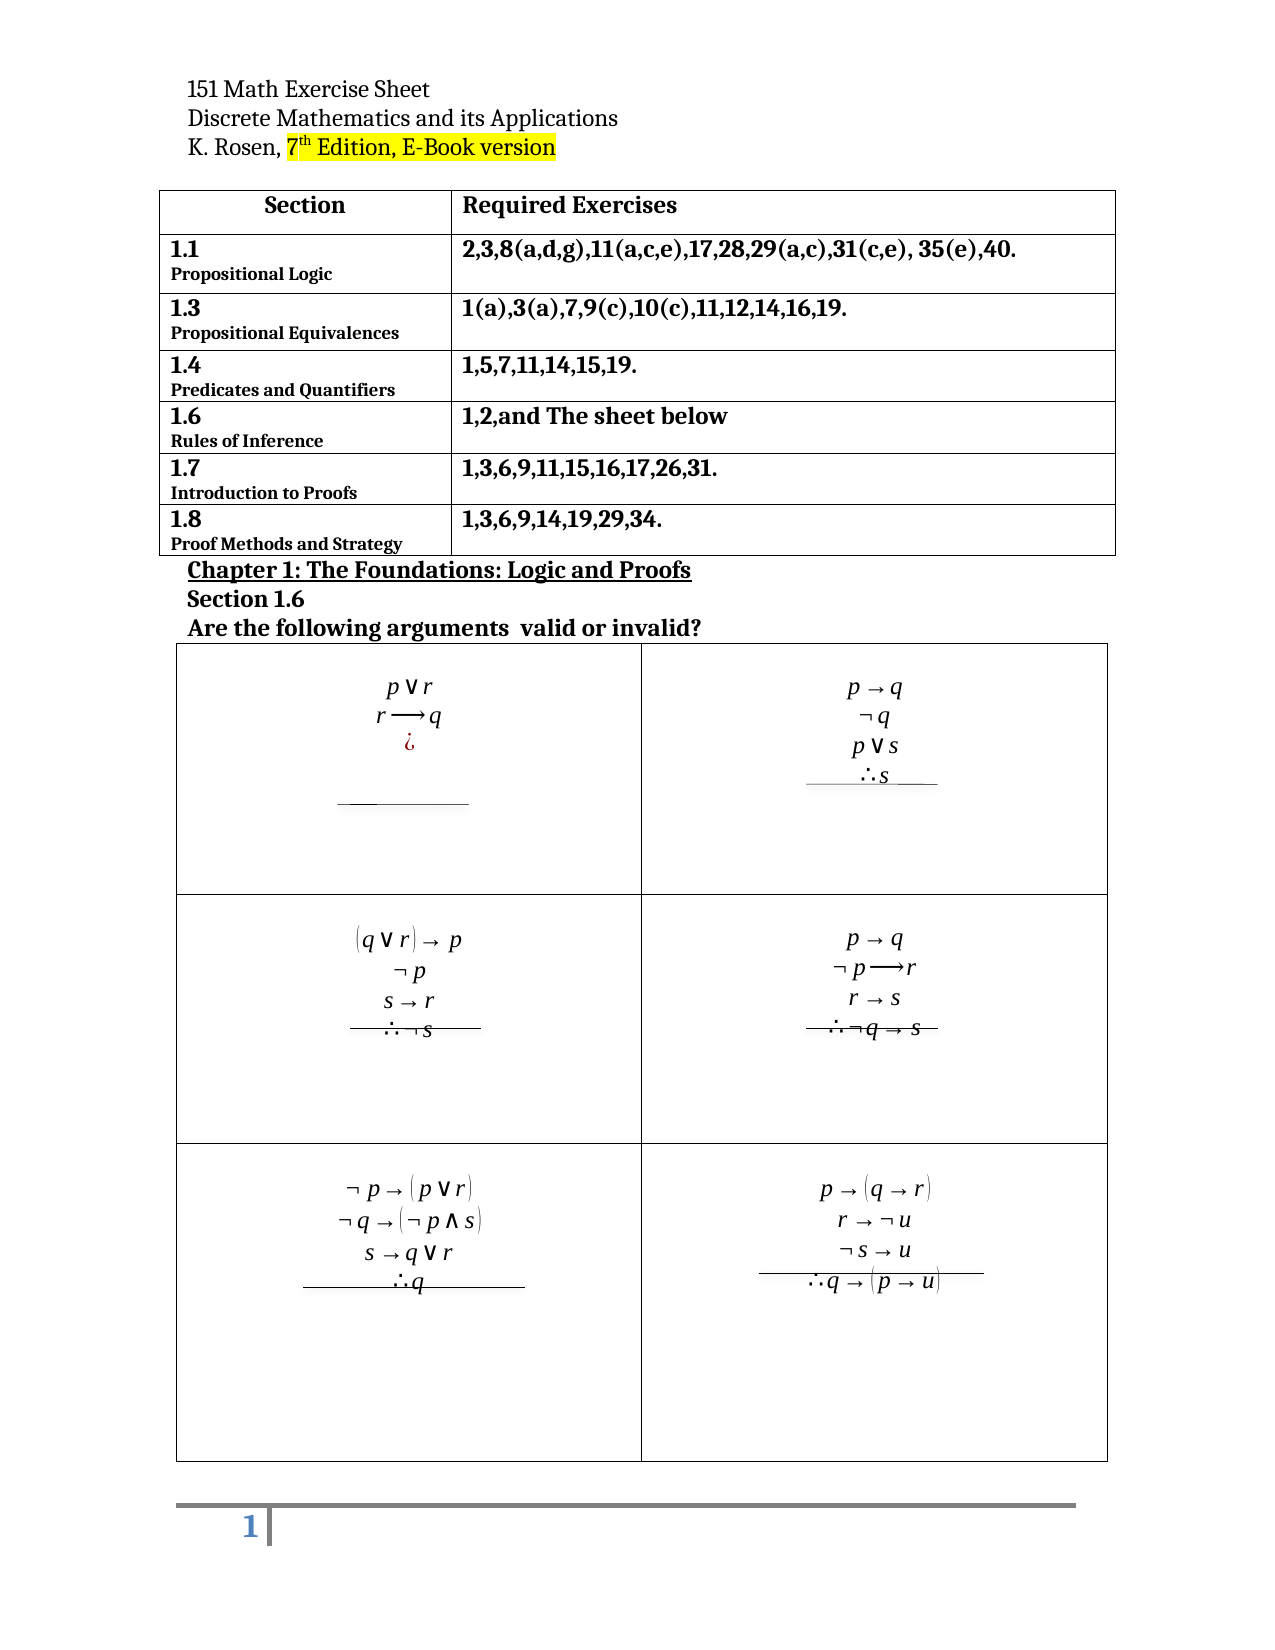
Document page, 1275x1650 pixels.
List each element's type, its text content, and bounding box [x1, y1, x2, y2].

table_cell [642, 1144, 1107, 1461]
table_header Required Exercises [452, 191, 1115, 234]
table_cell 1,3,6,9,11,15,16,17,26,31. [452, 454, 1115, 504]
table_cell 1,3,6,9,14,19,29,34. [452, 505, 1115, 555]
table_cell 1(a),3(a),7,9(c),10(c),11,12,14,16,19. [452, 294, 1115, 350]
table_cell 1.7 Introduction to Proofs [160, 454, 451, 504]
table_cell 1,5,7,11,14,15,19. [452, 351, 1115, 401]
table_header Section [160, 191, 451, 234]
table_cell 1.6 Rules of Inference [160, 402, 451, 452]
text Are the following arguments valid or invalid? [187, 614, 1087, 642]
table_cell [177, 895, 641, 1143]
table_cell [177, 1144, 641, 1461]
text Section 1.6 [187, 585, 1087, 614]
table_header [642, 644, 1107, 894]
table_cell 1,2,and The sheet below [452, 402, 1115, 452]
table_cell [642, 895, 1107, 1143]
table_cell 1.4 Predicates and Quantifiers [160, 351, 451, 401]
table_header [177, 644, 641, 894]
table_cell 1.3 Propositional Equivalences [160, 294, 451, 350]
text Chapter 1: The Foundations: Logic and Proofs [187, 556, 1087, 585]
table_cell 2,3,8(a,d,g),11(a,c,e),17,28,29(a,c),31(c,e), 35(e),40. [452, 235, 1115, 293]
table_cell 1.1 Propositional Logic [160, 235, 451, 293]
table_cell 1.8 Proof Methods and Strategy [160, 505, 451, 555]
